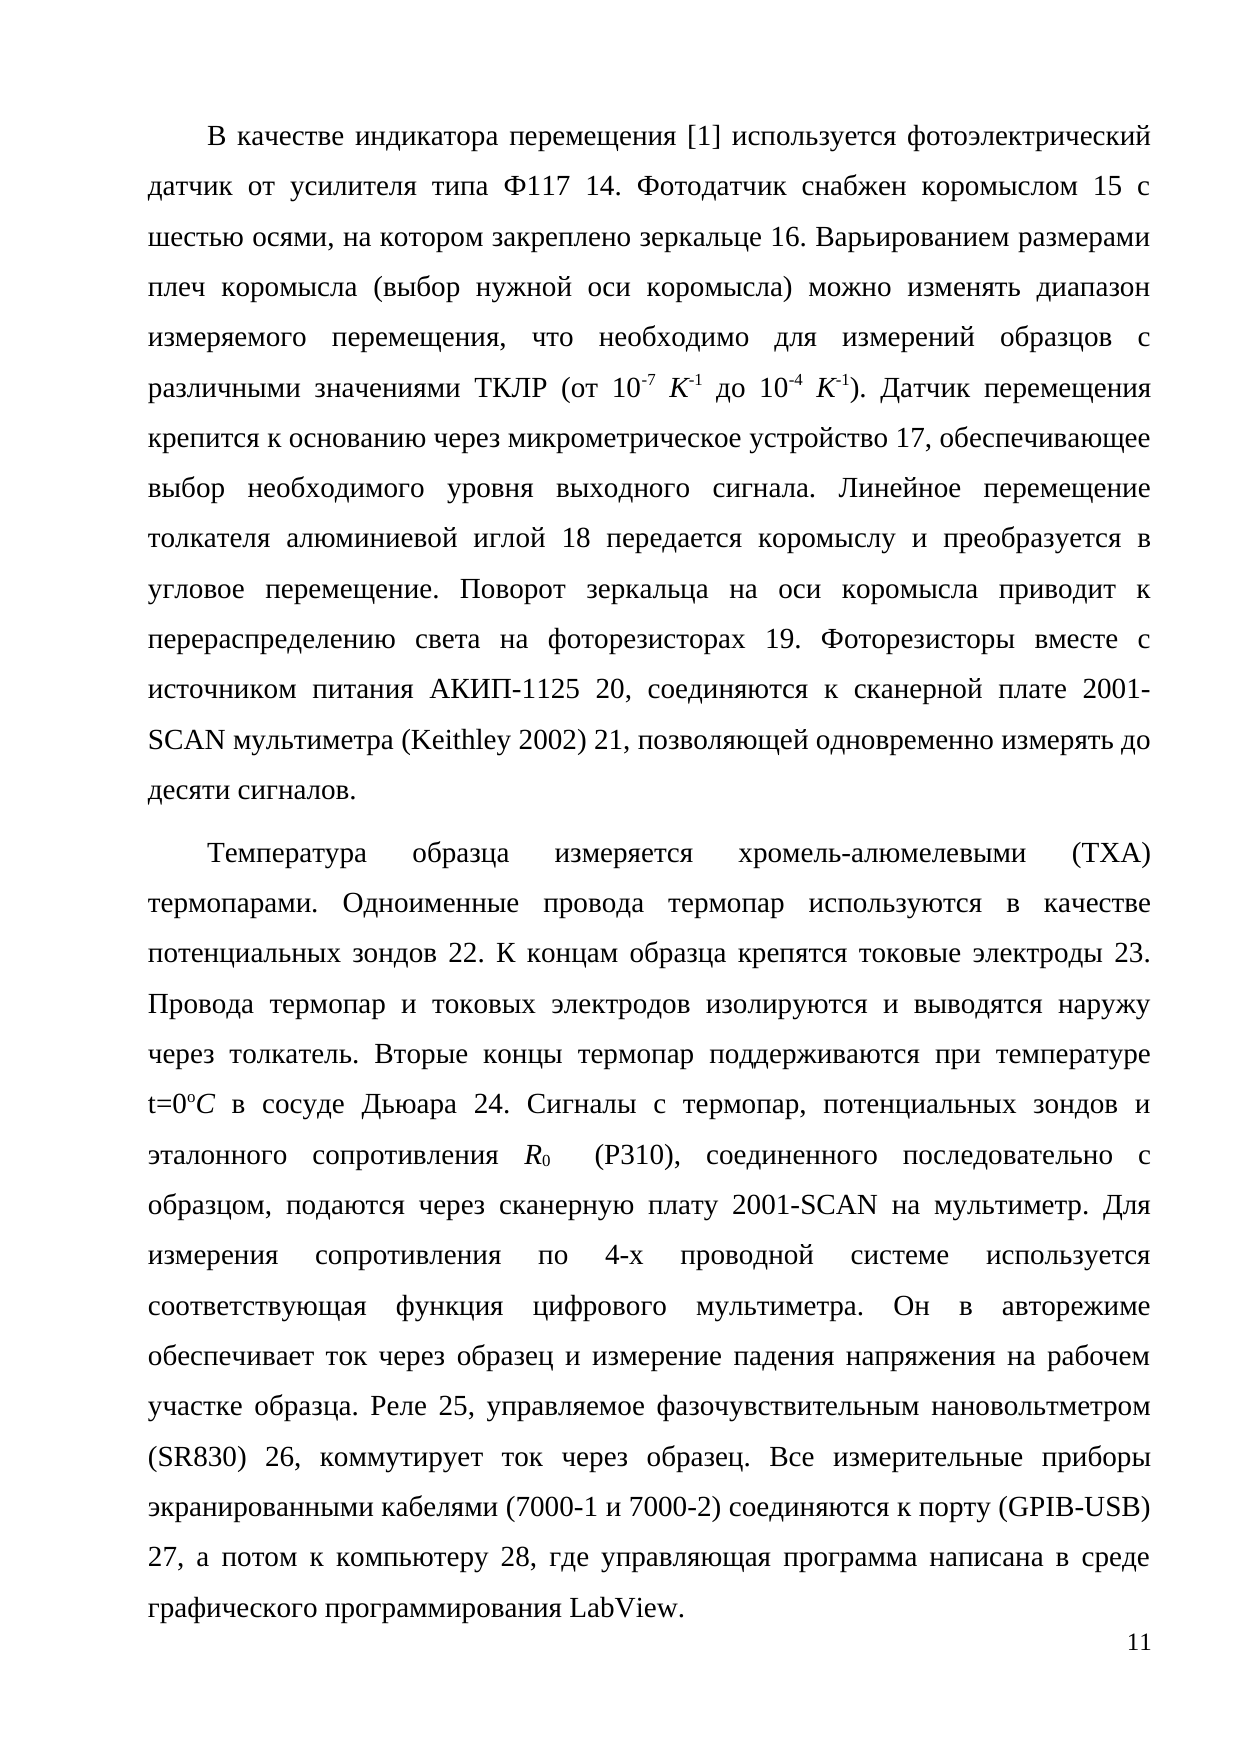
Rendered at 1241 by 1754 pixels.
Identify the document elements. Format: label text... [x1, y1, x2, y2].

text В качестве индикатора перемещения [1] используется фотоэлектрический датчик от усилителя типа Ф117 14. Фотодатчик снабжен коромыслом 15 с шестью осями, на котором закреплено зеркальце 16. Варьированием размерами плеч коромысла (выбор нужной оси коромысла) можно изменять диапазон измеряемого перемещения, что необходимо для измерений образцов с различными значениями ТКЛР (от 10-7 К-1 до 10-4 К-1). Датчик перемещения крепится к основанию через микрометрическое устройство 17, обеспечивающее выбор необходимого уровня выходного сигнала. Линейное перемещение толкателя алюминиевой иглой 18 передается коромыслу и преобразуется в угловое перемещение. Поворот зеркальца на оси коромысла приводит к перераспределению света на фоторезисторах 19. Фоторезисторы вместе с источником питания АКИП-1125 20, соединяются к сканерной плате 2001-SCAN мультиметра (Keithley 2002) 21, позволяющей одновременно измерять до десяти сигналов. [148, 118, 1152, 806]
text Температура образца измеряется хромель-алюмелевыми (ТХА) термопарами. Одноименные провода термопар используются в качестве потенциальных зондов 22. К концам образца крепятся токовые электроды 23. Провода термопар и токовых электродов изолируются и выводятся наружу через толкатель. Вторые концы термопар поддерживаются при температуре t=0оС в сосуде Дьюара 24. Сигналы с термопар, потенциальных зондов и эталонного сопротивления R0 (Р310), соединенного последовательно с образцом, подаются через сканерную плату 2001-SCAN на мультиметр. Для измерения сопротивления по 4-х проводной системе используется соответствующая функция цифрового мультиметра. Он в авторежиме обеспечивает ток через образец и измерение падения напряжения на рабочем участке образца. Реле 25, управляемое фазочувствительным нановольтметром (SR830) 26, коммутирует ток через образец. Все измерительные приборы экранированными кабелями (7000-1 и 7000-2) соединяются к порту (GPIB-USB) 27, а потом к компьютеру 28, где управляющая программа написана в среде графического программирования LabView. [148, 835, 1152, 1623]
